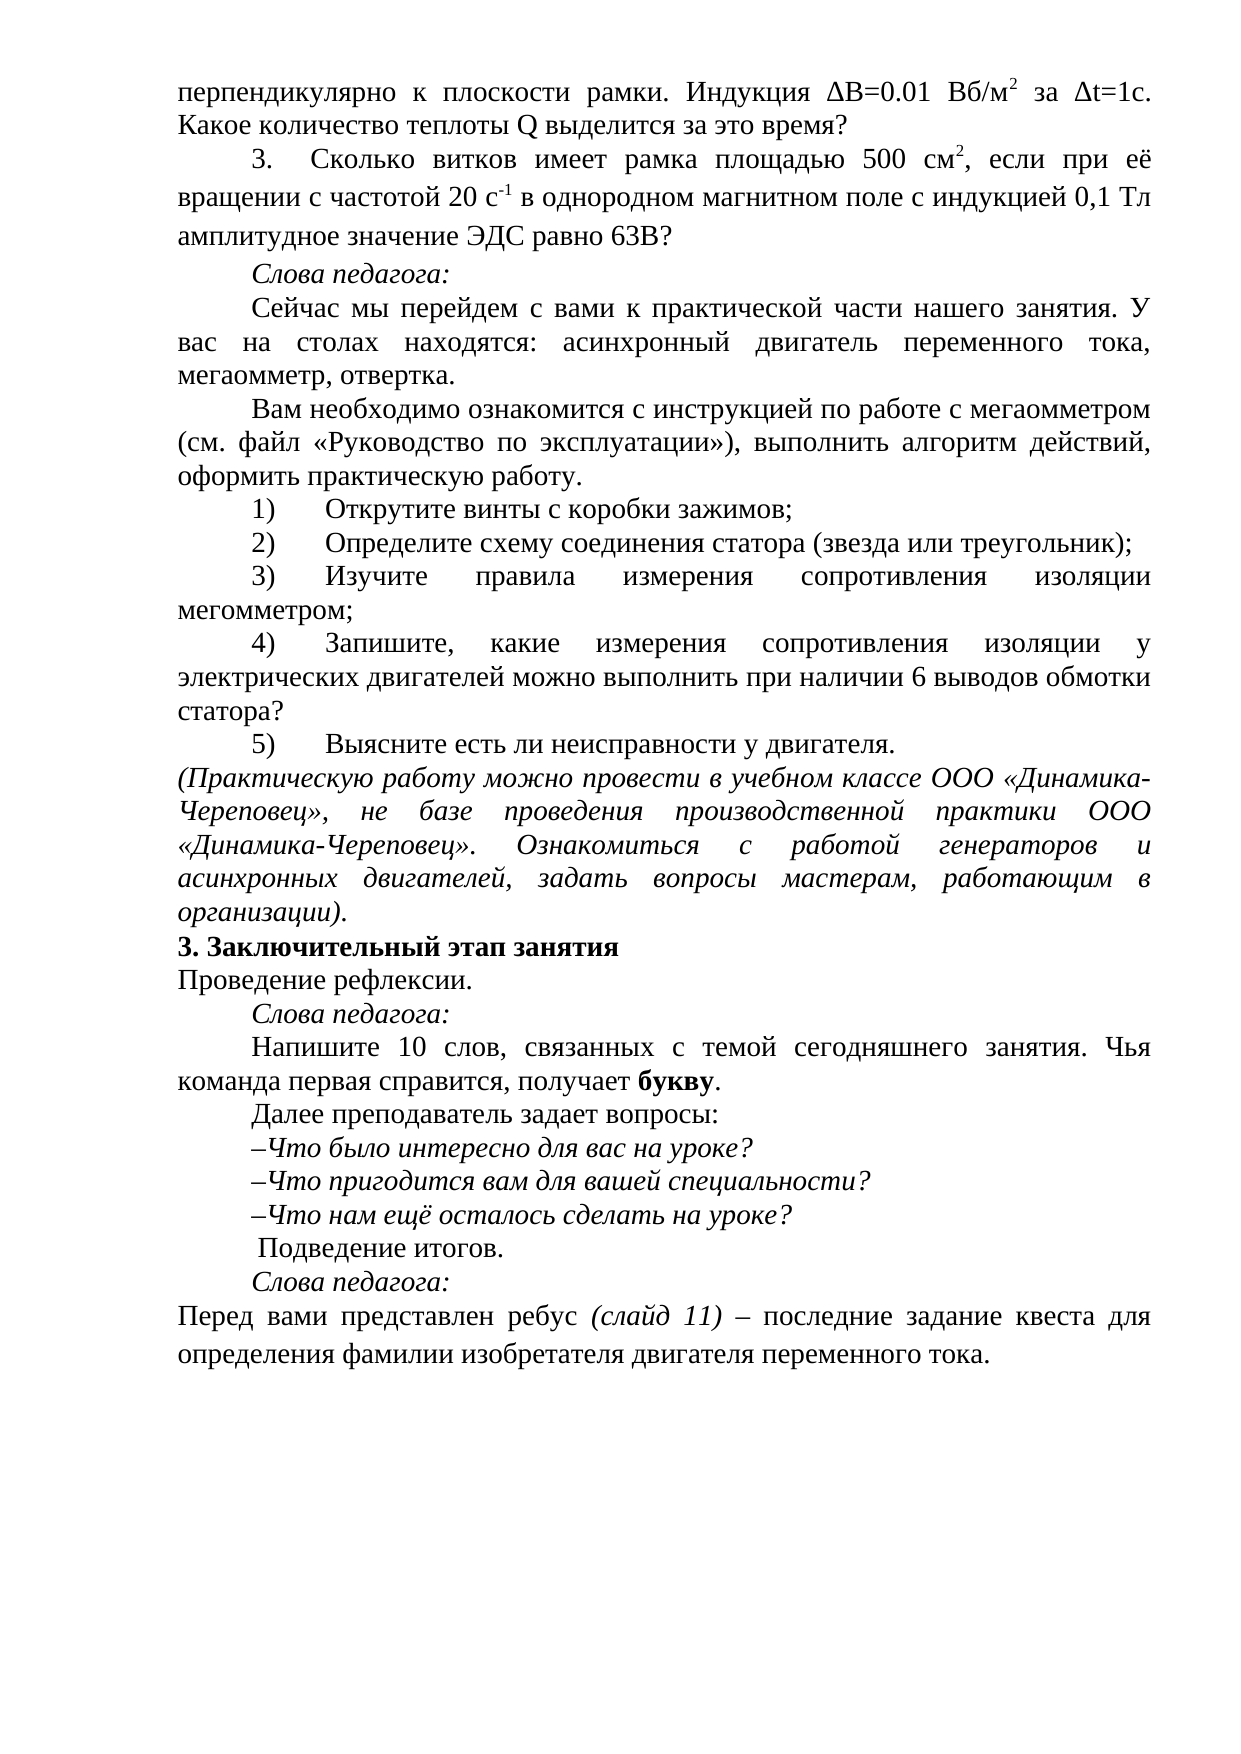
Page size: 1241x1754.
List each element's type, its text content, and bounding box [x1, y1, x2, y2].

list Изучите правила измерения сопротивления изоляции мегомметром; [177, 558, 1152, 626]
list Определите схему соединения статора (звезда или треугольник); [177, 525, 1152, 558]
list Запишите, какие измерения сопротивления изоляции у электрических двигателей можно выполнить при наличии 6 выводов обмотки статора? [177, 626, 1152, 726]
text Слова педагога: [177, 996, 1152, 1029]
text Подведение итогов. [177, 1231, 1152, 1264]
text Перед вами представлен ребус (слайд 11) – последние задание квеста для определения фамилии изобретателя двигателя переменного тока. [177, 1298, 1152, 1370]
text –Что было интересно для вас на уроке? [177, 1130, 1152, 1163]
text –Что пригодится вам для вашей специальности? [177, 1163, 1152, 1197]
text Слова педагога: [177, 1264, 1152, 1298]
text Вам необходимо ознакомится с инструкцией по работе с мегаомметром (см. файл «Руководство по эксплуатации»), выполнить алгоритм действий, оформить практическую работу. [177, 391, 1152, 491]
list Выясните есть ли неисправности у двигателя. [177, 726, 1152, 760]
text –Что нам ещё осталось сделать на уроке? [177, 1197, 1152, 1231]
text Слова педагога: [177, 257, 1152, 290]
text Сейчас мы перейдем с вами к практической части нашего занятия. У вас на столах находятся: асинхронный двигатель переменного тока, мегаомметр, отвертка. [177, 290, 1152, 391]
text Проведение рефлексии. [177, 962, 1152, 996]
list Сколько витков имеет рамка площадью 500 см2, если при её вращении с частотой 20 с-1 в однородном магнитном поле с индукцией 0,1 Тл амплитудное значение ЭДС равно 63В? [177, 141, 1152, 252]
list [177, 74, 1152, 141]
text (Практическую работу можно провести в учебном классе ООО «Динамика-Череповец», не базе проведения производственной практики ООО «Динамика-Череповец». Ознакомиться с работой генераторов и асинхронных двигателей, задать вопросы мастерам, работающим в организации). [177, 760, 1152, 927]
text 3. Заключительный этап занятия [177, 927, 1152, 962]
text Далее преподаватель задает вопросы: [177, 1096, 1152, 1130]
text Напишите 10 слов, связанных с темой сегодняшнего занятия. Чья команда первая справится, получает букву. [177, 1029, 1152, 1096]
list Открутите винты с коробки зажимов; [177, 491, 1152, 525]
